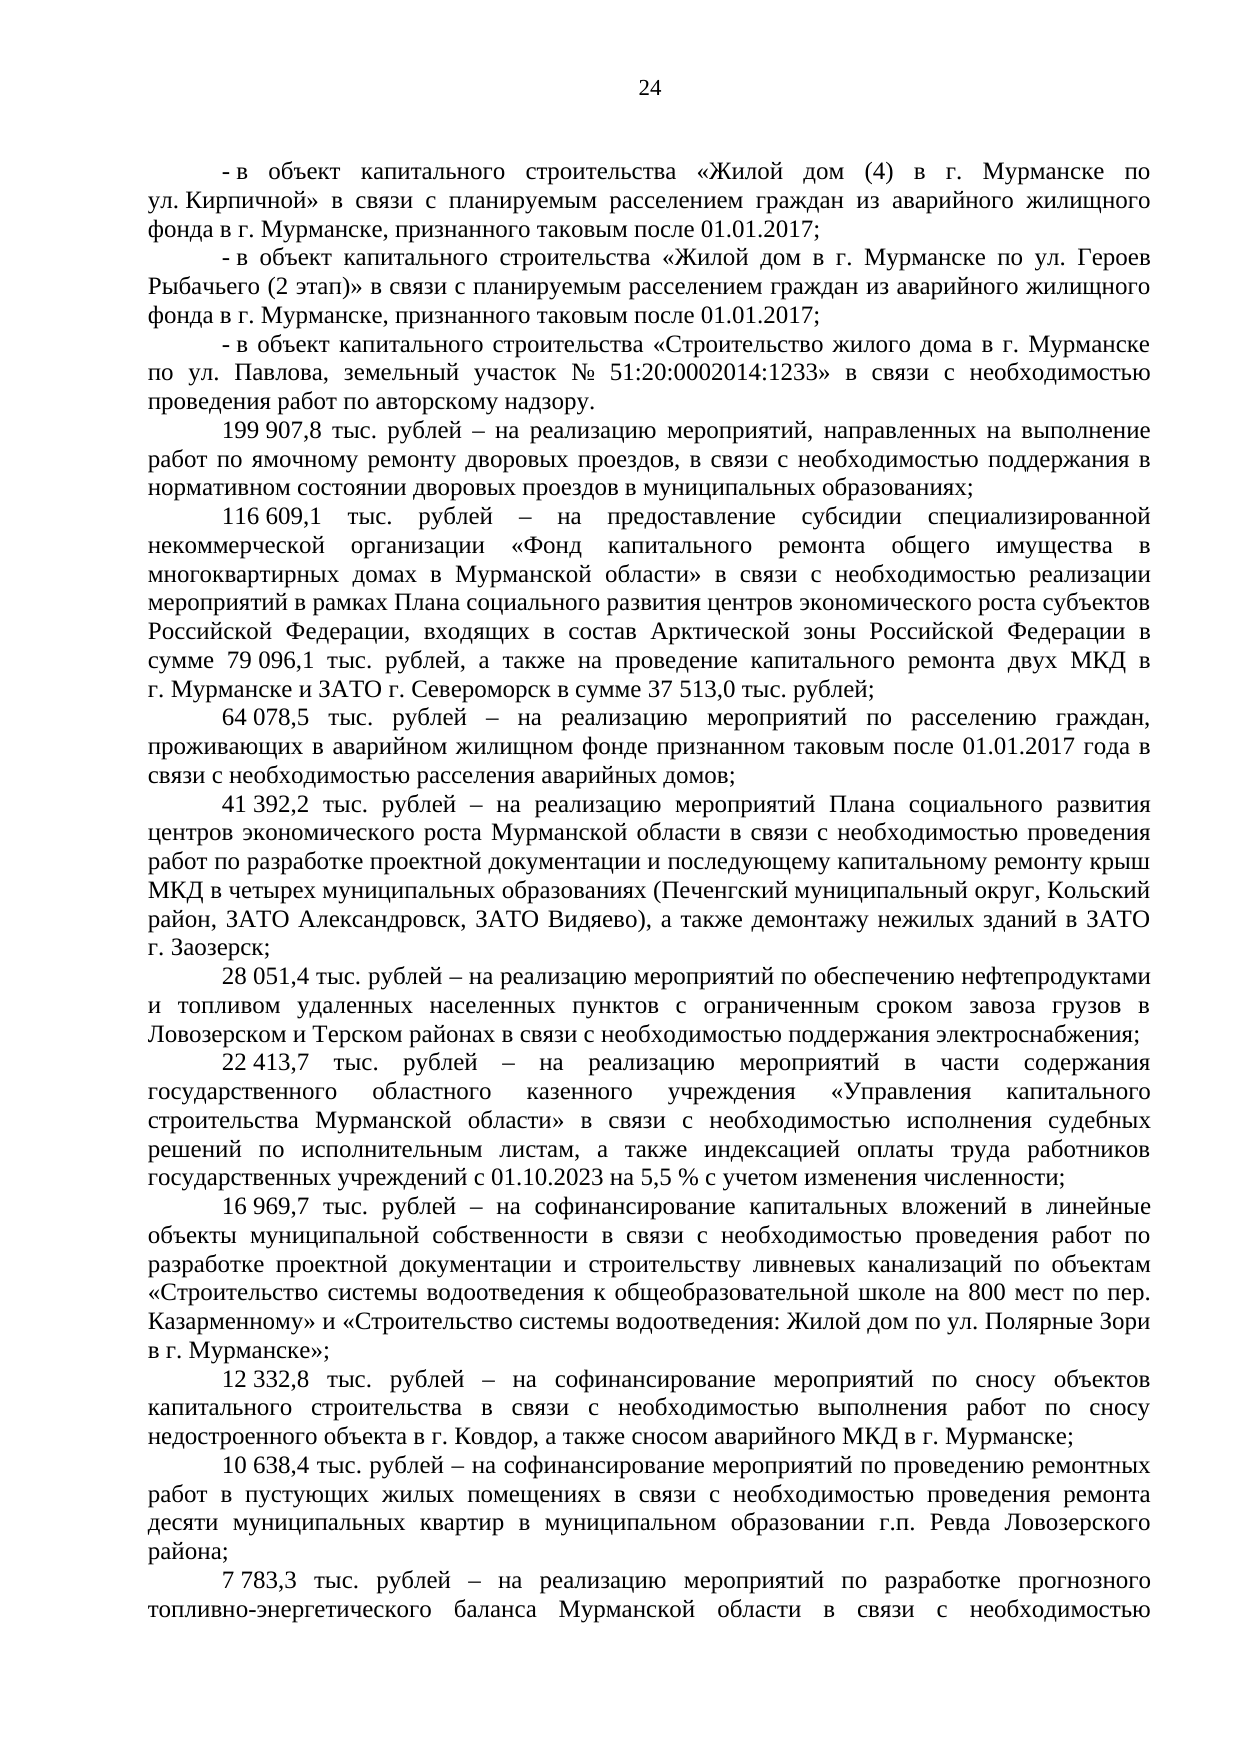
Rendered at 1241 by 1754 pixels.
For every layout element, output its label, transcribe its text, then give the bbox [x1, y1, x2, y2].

text 16 969,7 тыс. рублей – на софинансирование капитальных вложений в линейные объекты муниципальной собственности в связи с необходимостью проведения работ по разработке проектной документации и строительству ливневых канализаций по объектам «Строительство системы водоотведения к общеобразовательной школе на 800 мест по пер. Казарменному» и «Строительство системы водоотведения: Жилой дом по ул. Полярные Зори в г. Мурманске»; [148, 1191, 1152, 1364]
text 22 413,7 тыс. рублей – на реализацию мероприятий в части содержания государственного областного казенного учреждения «Управления капитального строительства Мурманской области» в связи с необходимостью исполнения судебных решений по исполнительным листам, а также индексацией оплаты труда работников государственных учреждений с 01.10.2023 на 5,5 % с учетом изменения численности; [148, 1047, 1152, 1191]
text - в объект капитального строительства «Жилой дом (4) в г. Мурманске по ул. Кирпичной» в связи с планируемым расселением граждан из аварийного жилищного фонда в г. Мурманске, признанного таковым после 01.01.2017; [148, 156, 1152, 242]
text 199 907,8 тыс. рублей – на реализацию мероприятий, направленных на выполнение работ по ямочному ремонту дворовых проездов, в связи с необходимостью поддержания в нормативном состоянии дворовых проездов в муниципальных образованиях; [148, 415, 1152, 501]
text 116 609,1 тыс. рублей – на предоставление субсидии специализированной некоммерческой организации «Фонд капитального ремонта общего имущества в многоквартирных домах в Мурманской области» в связи с необходимостью реализации мероприятий в рамках Плана социального развития центров экономического роста субъектов Российской Федерации, входящих в состав Арктической зоны Российской Федерации в сумме 79 096,1 тыс. рублей, а также на проведение капитального ремонта двух МКД в г. Мурманске и ЗАТО г. Североморск в сумме 37 513,0 тыс. рублей; [148, 501, 1152, 702]
text 10 638,4 тыс. рублей – на софинансирование мероприятий по проведению ремонтных работ в пустующих жилых помещениях в связи с необходимостью проведения ремонта десяти муниципальных квартир в муниципальном образовании г.п. Ревда Ловозерского района; [148, 1450, 1152, 1565]
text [148, 1565, 1152, 1622]
text - в объект капитального строительства «Жилой дом в г. Мурманске по ул. Героев Рыбачьего (2 этап)» в связи с планируемым расселением граждан из аварийного жилищного фонда в г. Мурманске, признанного таковым после 01.01.2017; [148, 242, 1152, 329]
text 28 051,4 тыс. рублей – на реализацию мероприятий по обеспечению нефтепродуктами и топливом удаленных населенных пунктов с ограниченным сроком завоза грузов в Ловозерском и Терском районах в связи с необходимостью поддержания электроснабжения; [148, 961, 1152, 1047]
text - в объект капитального строительства «Строительство жилого дома в г. Мурманске по ул. Павлова, земельный участок № 51:20:0002014:1233» в связи с необходимостью проведения работ по авторскому надзору. [148, 329, 1152, 415]
text 41 392,2 тыс. рублей – на реализацию мероприятий Плана социального развития центров экономического роста Мурманской области в связи с необходимостью проведения работ по разработке проектной документации и последующему капитальному ремонту крыш МКД в четырех муниципальных образованиях (Печенгский муниципальный округ, Кольский район, ЗАТО Александровск, ЗАТО Видяево), а также демонтажу нежилых зданий в ЗАТО г. Заозерск; [148, 789, 1152, 961]
text 64 078,5 тыс. рублей – на реализацию мероприятий по расселению граждан, проживающих в аварийном жилищном фонде признанном таковым после 01.01.2017 года в связи с необходимостью расселения аварийных домов; [148, 702, 1152, 789]
text 12 332,8 тыс. рублей – на софинансирование мероприятий по сносу объектов капитального строительства в связи с необходимостью выполнения работ по сносу недостроенного объекта в г. Ковдор, а также сносом аварийного МКД в г. Мурманске; [148, 1364, 1152, 1450]
